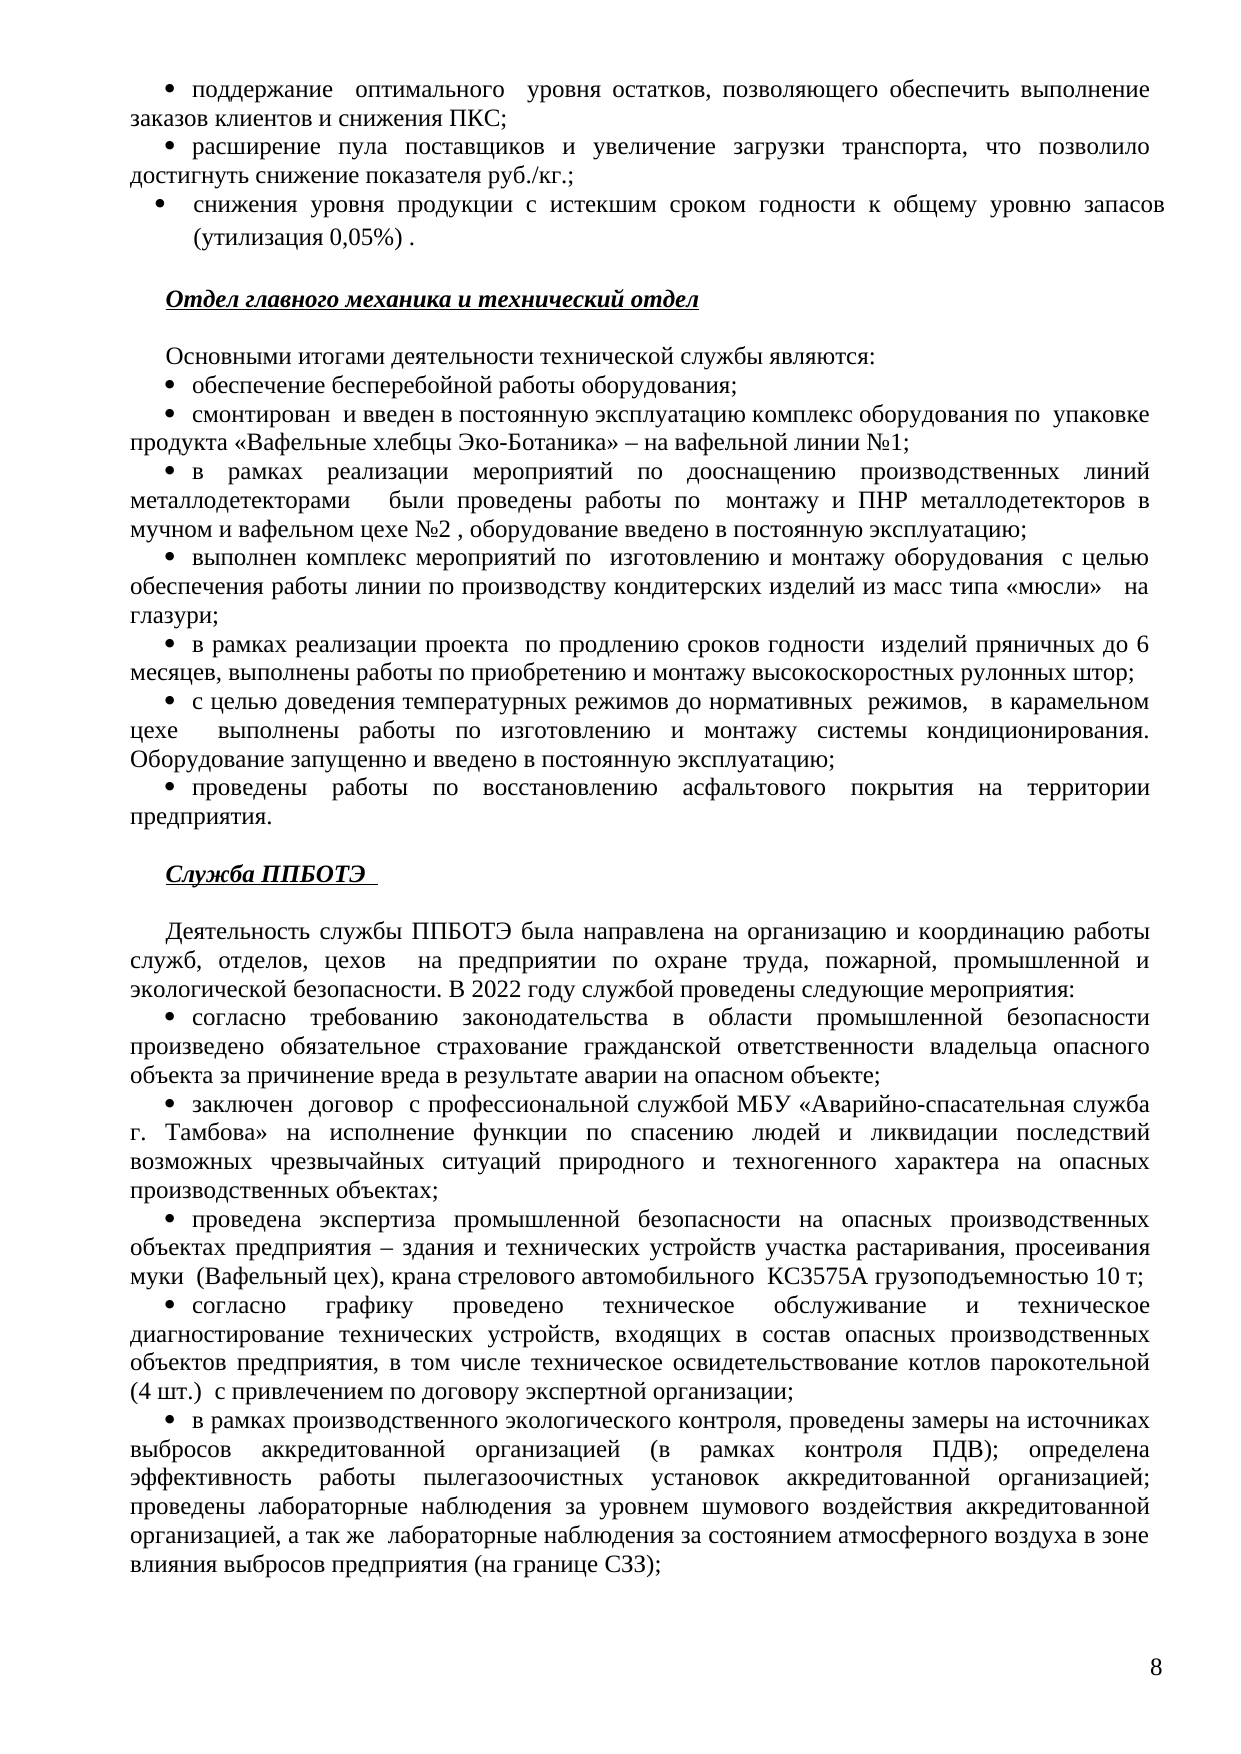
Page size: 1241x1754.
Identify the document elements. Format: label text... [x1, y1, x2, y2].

text Служба ППБОТЭ [130, 859, 1151, 887]
list снижения уровня продукции с истекшим сроком годности к общему уровню запасов (утилизация 0,05%) . [156, 189, 1166, 251]
list смонтирован и введен в постоянную эксплуатацию комплекс оборудования по упаковке продукта «Вафельные хлебцы Эко-Ботаника» – на вафельной линии №1; [130, 399, 1151, 456]
list в рамках производственного экологического контроля, проведены замеры на источниках выбросов аккредитованной организацией (в рамках контроля ПДВ); определена эффективность работы пылегазоочистных установок аккредитованной организацией; проведены лабораторные наблюдения за уровнем шумового воздействия аккредитованной организацией, а так же лабораторные наблюдения за состоянием атмосферного воздуха в зоне влияния выбросов предприятия (на границе СЗЗ); [130, 1405, 1151, 1577]
list обеспечение бесперебойной работы оборудования; [130, 370, 1151, 399]
list проведены работы по восстановлению асфальтового покрытия на территории предприятия. [130, 772, 1151, 830]
list выполнен комплекс мероприятий по изготовлению и монтажу оборудования с целью обеспечения работы линии по производству кондитерских изделий из масс типа «мюсли» на глазури; [130, 542, 1151, 629]
list с целью доведения температурных режимов до нормативных режимов, в карамельном цехе выполнены работы по изготовлению и монтажу системы кондиционирования. Оборудование запущенно и введено в постоянную эксплуатацию; [130, 686, 1151, 772]
text Деятельность службы ППБОТЭ была направлена на организацию и координацию работы служб, отделов, цехов на предприятии по охране труда, пожарной, промышленной и экологической безопасности. В 2022 году службой проведены следующие мероприятия: [130, 916, 1151, 1002]
list расширение пула поставщиков и увеличение загрузки транспорта, что позволило достигнуть снижение показателя руб./кг.; [130, 131, 1151, 189]
list согласно графику проведено техническое обслуживание и техническое диагностирование технических устройств, входящих в состав опасных производственных объектов предприятия, в том числе техническое освидетельствование котлов парокотельной (4 шт.) с привлечением по договору экспертной организации; [130, 1290, 1151, 1405]
list в рамках реализации проекта по продлению сроков годности изделий пряничных до 6 месяцев, выполнены работы по приобретению и монтажу высокоскоростных рулонных штор; [130, 629, 1151, 686]
list в рамках реализации мероприятий по дооснащению производственных линий металлодетекторами были проведены работы по монтажу и ПНР металлодетекторов в мучном и вафельном цехе №2 , оборудование введено в постоянную эксплуатацию; [130, 456, 1151, 542]
list поддержание оптимального уровня остатков, позволяющего обеспечить выполнение заказов клиентов и снижения ПКС; [130, 74, 1151, 131]
text Основными итогами деятельности технической службы являются: [130, 341, 1151, 370]
list проведена экспертиза промышленной безопасности на опасных производственных объектах предприятия – здания и технических устройств участка растаривания, просеивания муки (Вафельный цех), крана стрелового автомобильного КС3575А грузоподъемностью 10 т; [130, 1204, 1151, 1290]
list заключен договор с профессиональной службой МБУ «Аварийно-спасательная служба г. Тамбова» на исполнение функции по спасению людей и ликвидации последствий возможных чрезвычайных ситуаций природного и техногенного характера на опасных производственных объектах; [130, 1089, 1151, 1204]
list согласно требованию законодательства в области промышленной безопасности произведено обязательное страхование гражданской ответственности владельца опасного объекта за причинение вреда в результате аварии на опасном объекте; [130, 1002, 1151, 1089]
text Отдел главного механика и технический отдел [130, 284, 1151, 312]
